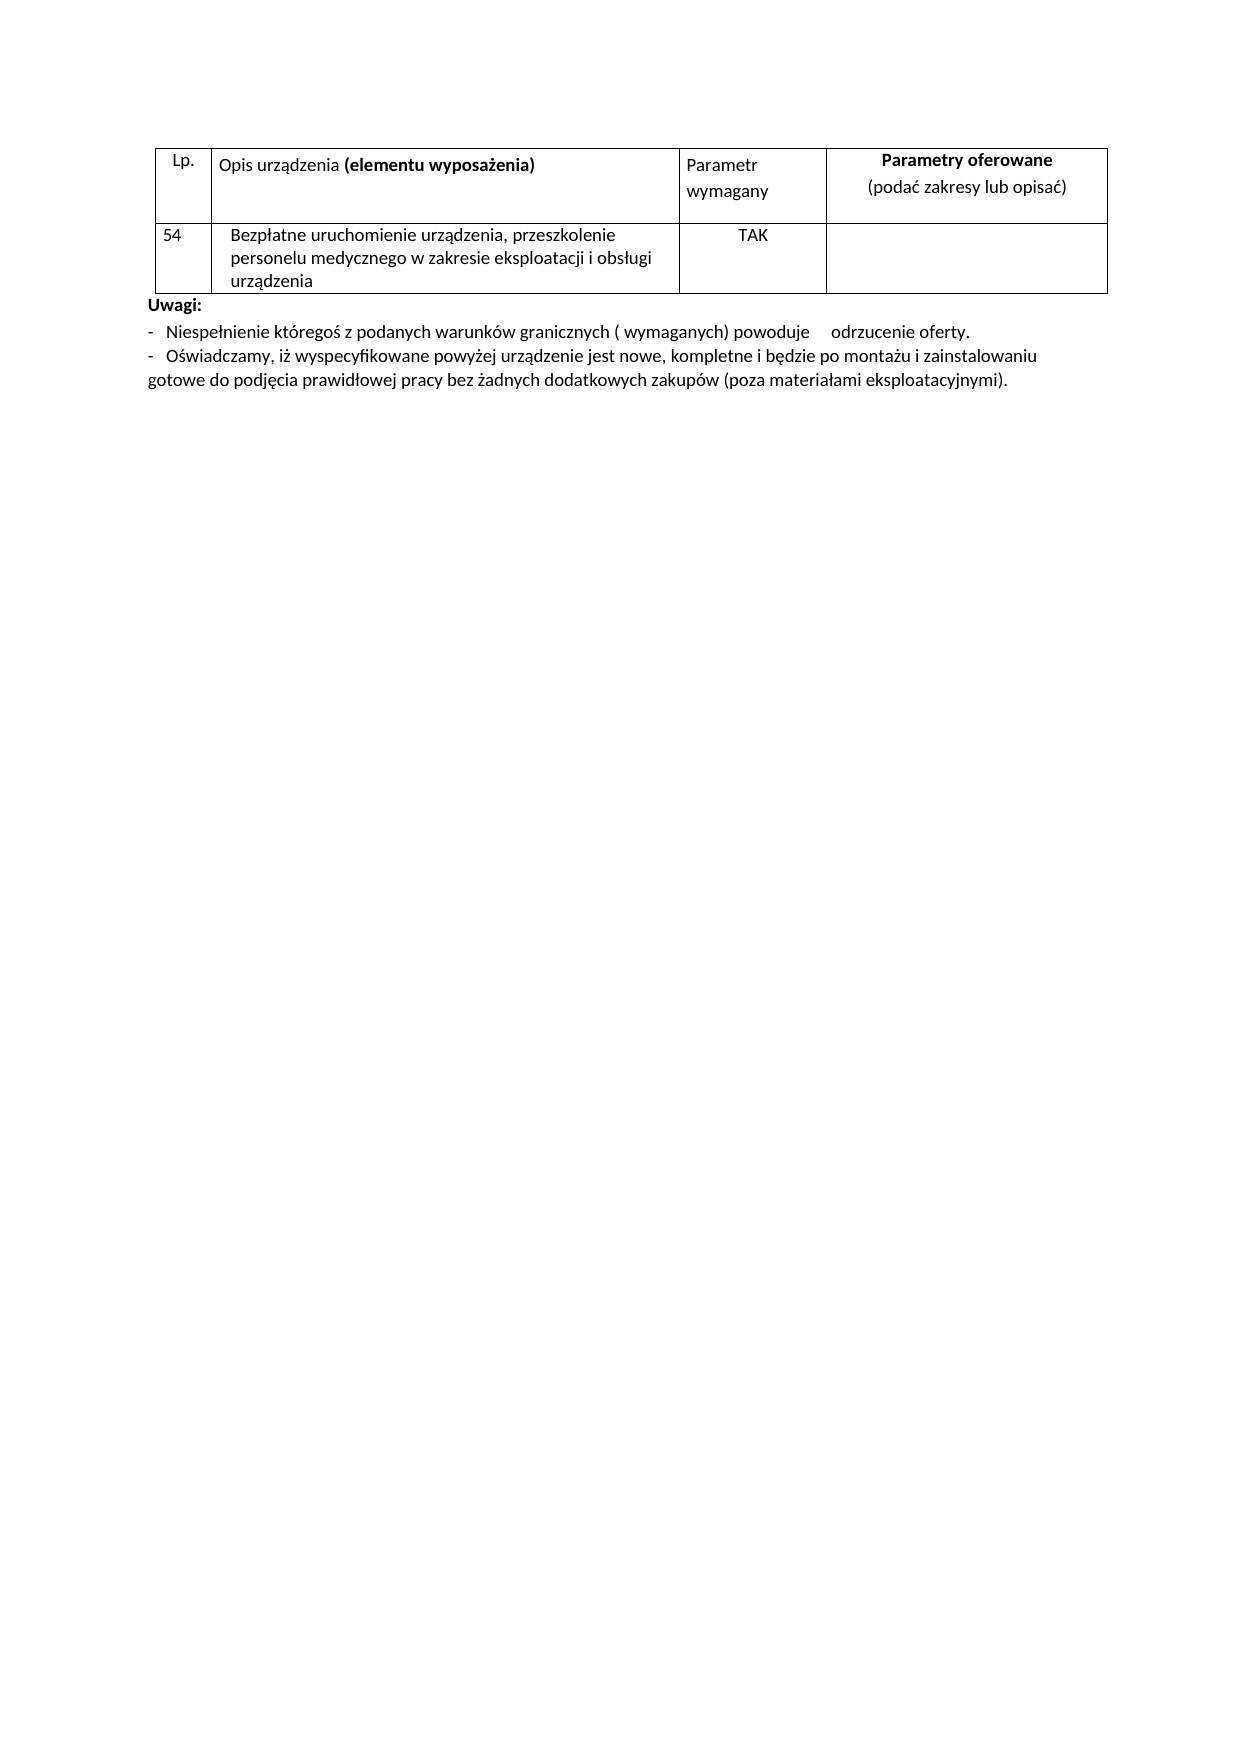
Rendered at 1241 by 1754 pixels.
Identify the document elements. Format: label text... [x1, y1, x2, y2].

text - Niespełnienie któregoś z podanych warunków granicznych ( wymaganych) powoduje odrzucenie oferty. [148, 320, 1093, 343]
table_header Parametry oferowane (podać zakresy lub opisać) [827, 149, 1107, 223]
text - Oświadczamy, iż wyspecyfikowane powyżej urządzenie jest nowe, kompletne i będzie po montażu i zainstalowaniu gotowe do podjęcia prawidłowej pracy bez żadnych dodatkowych zakupów (poza materiałami eksploatacyjnymi). [148, 344, 1093, 391]
table_header Parametr wymagany [680, 149, 826, 223]
table_cell Bezpłatne uruchomienie urządzenia, przeszkolenie personelu medycznego w zakresie eksploatacji i obsługi urządzenia [212, 224, 679, 292]
text Uwagi: [148, 293, 1093, 316]
table_cell [827, 224, 1107, 292]
table_cell TAK [680, 224, 826, 292]
table_header Opis urządzenia (elementu wyposażenia) [212, 149, 679, 223]
table_header Lp. [156, 149, 211, 223]
table_cell 54 [156, 224, 211, 292]
